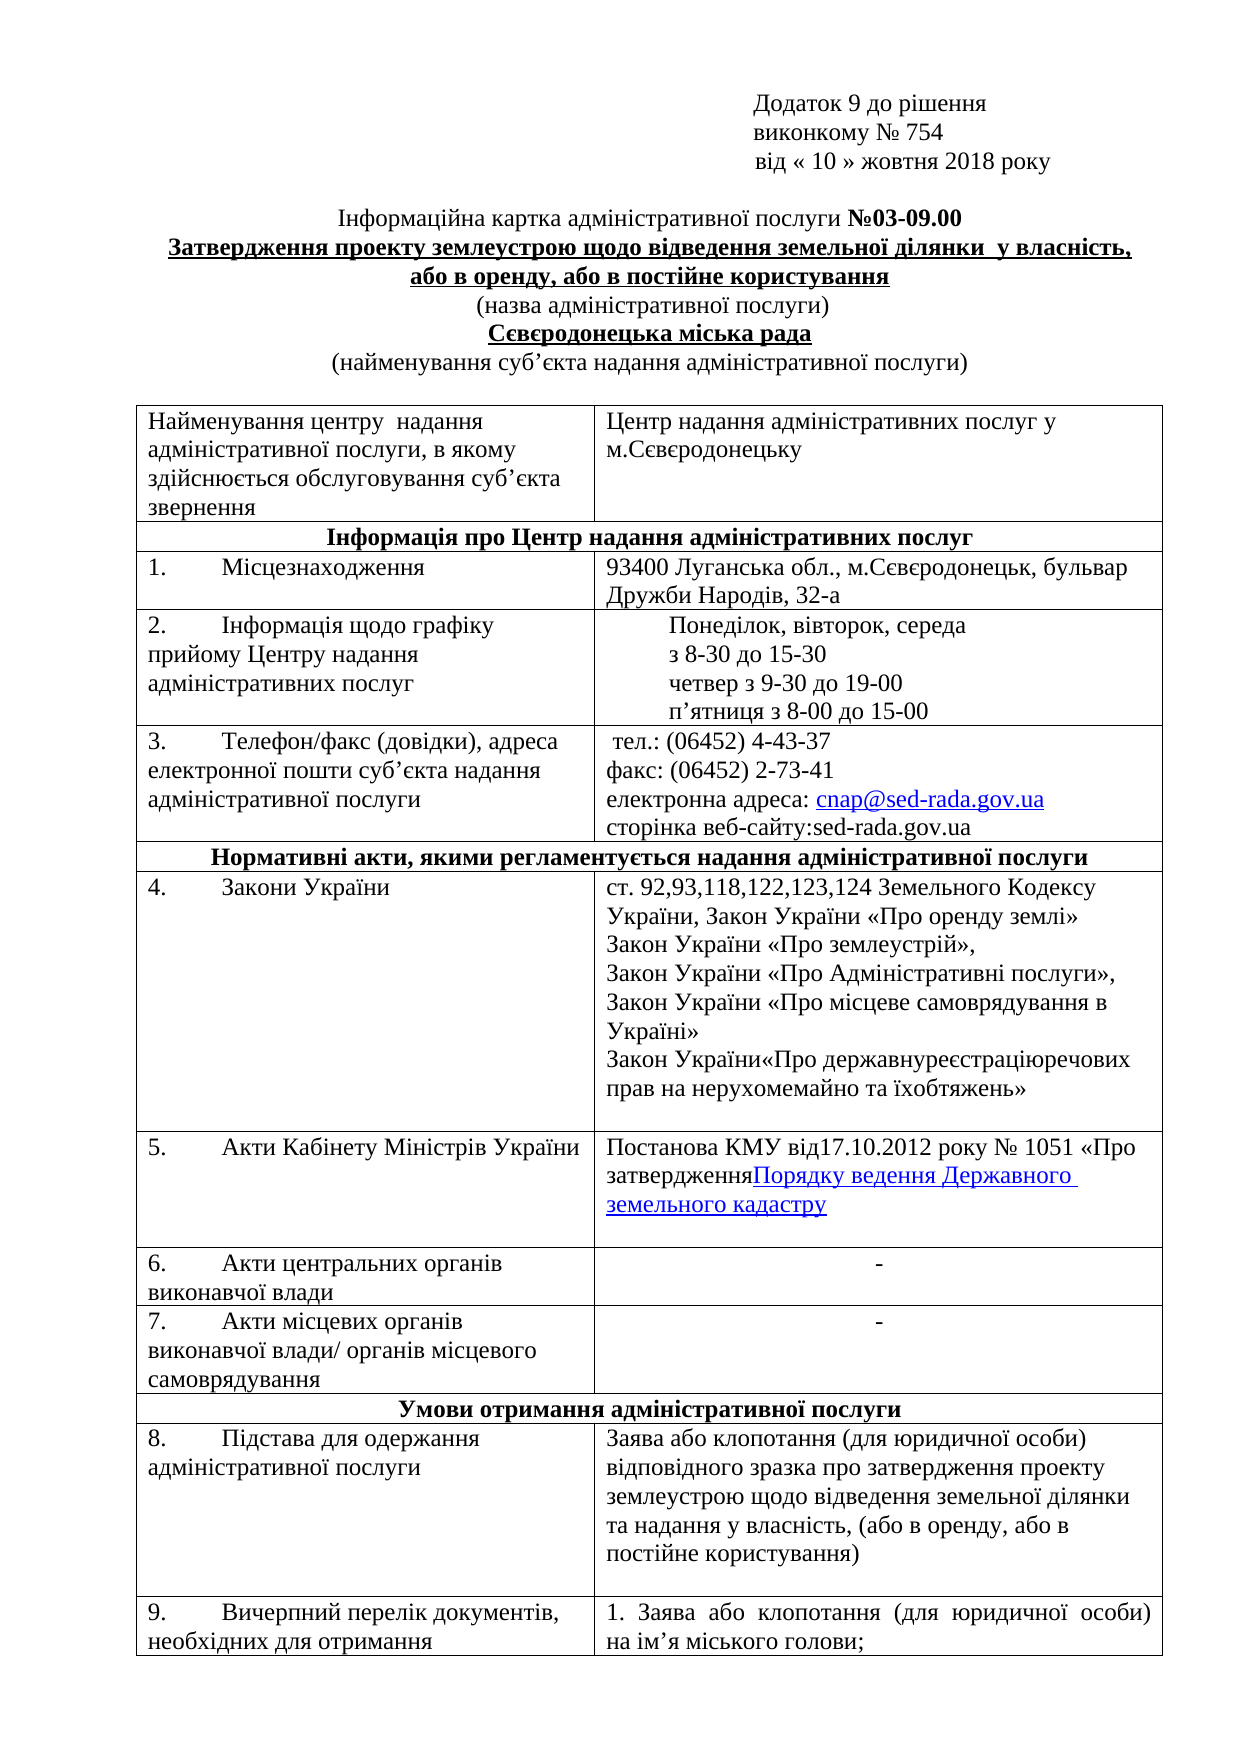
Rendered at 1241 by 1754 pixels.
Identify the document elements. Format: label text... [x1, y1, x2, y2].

table_cell - [595, 1306, 1162, 1393]
table_cell 8. Підстава для одержання адміністративної послуги [137, 1424, 594, 1596]
table_cell Заява або клопотання (для юридичної особи) відповідного зразка про затвердження проекту землеустрою щодо відведення земельної ділянки та надання у власність, (або в оренду, або в постійне користування) [595, 1424, 1162, 1596]
table_header Найменування центру надання адміністративної послуги, в якому здійснюється обслуговування суб’єкта звернення [137, 406, 594, 521]
table_cell ст. 92,93,118,122,123,124 Земельного Кодексу України, Закон України «Про оренду землі» Закон України «Про землеустрій», Закон України «Про Адміністративні послуги», Закон України «Про місцеве самоврядування в Україні» Закон України«Про державнуреєстраціюречових прав на нерухомемайно та їхобтяжень» [595, 872, 1162, 1131]
table_cell Умови отримання адміністративної послуги [137, 1394, 1162, 1422]
text від « 10 » жовтня 2018 року [148, 146, 1152, 175]
text виконкому № 754 [753, 117, 1152, 146]
table_cell - [595, 1248, 1162, 1305]
table_cell 1. Місцезнаходження [137, 552, 594, 609]
table_cell Понеділок, вівторок, середа з 8-30 до 15-30 четвер з 9-30 до 19-00 п’ятниця з 8-00 до 15-00 [595, 610, 1162, 725]
text (назва адміністративної послуги) [148, 290, 1152, 318]
text Інформаційна картка адміністративної послуги №03-09.00 [148, 203, 1152, 232]
text (найменування суб’єкта надання адміністративної послуги) [148, 347, 1152, 376]
table_cell Інформація про Центр надання адміністративних послуг [137, 522, 1162, 551]
table_cell 3. Телефон/факс (довідки), адреса електронної пошти суб’єкта надання адміністративної послуги [137, 726, 594, 841]
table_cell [137, 1597, 594, 1654]
table_header Центр надання адміністративних послуг у м.Сєвєродонецьку [595, 406, 1162, 521]
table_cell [595, 1597, 1162, 1654]
table_cell Нормативні акти, якими регламентується надання адміністративної послуги [137, 842, 1162, 871]
table_cell 7. Акти місцевих органів виконавчої влади/ органів місцевого самоврядування [137, 1306, 594, 1393]
table_cell 93400 Луганська обл., м.Сєвєродонецьк, бульвар Дружби Народів, 32-а [595, 552, 1162, 609]
table_cell 4. Закони України [137, 872, 594, 1131]
table_cell 6. Акти центральних органів виконавчої влади [137, 1248, 594, 1305]
text Сєвєродонецька міська рада [148, 318, 1152, 347]
table_cell 2. Інформація щодо графіку прийому Центру надання адміністративних послуг [137, 610, 594, 725]
text Додаток 9 до рішення [753, 88, 1152, 117]
table_cell 5. Акти Кабінету Міністрів України [137, 1132, 594, 1247]
table_cell тел.: (06452) 4-43-37 факс: (06452) 2-73-41 електронна адреса: cnap@sed-rada.gov.ua сторінка веб-сайту:sed-rada.gov.ua [595, 726, 1162, 841]
table_cell Постанова КМУ від17.10.2012 року № 1051 «Про затвердженняПорядку ведення Державного земельного кадастру [595, 1132, 1162, 1247]
text Затвердження проекту землеустрою щодо відведення земельної ділянки у власність, або в оренду, або в постійне користування [148, 232, 1152, 290]
